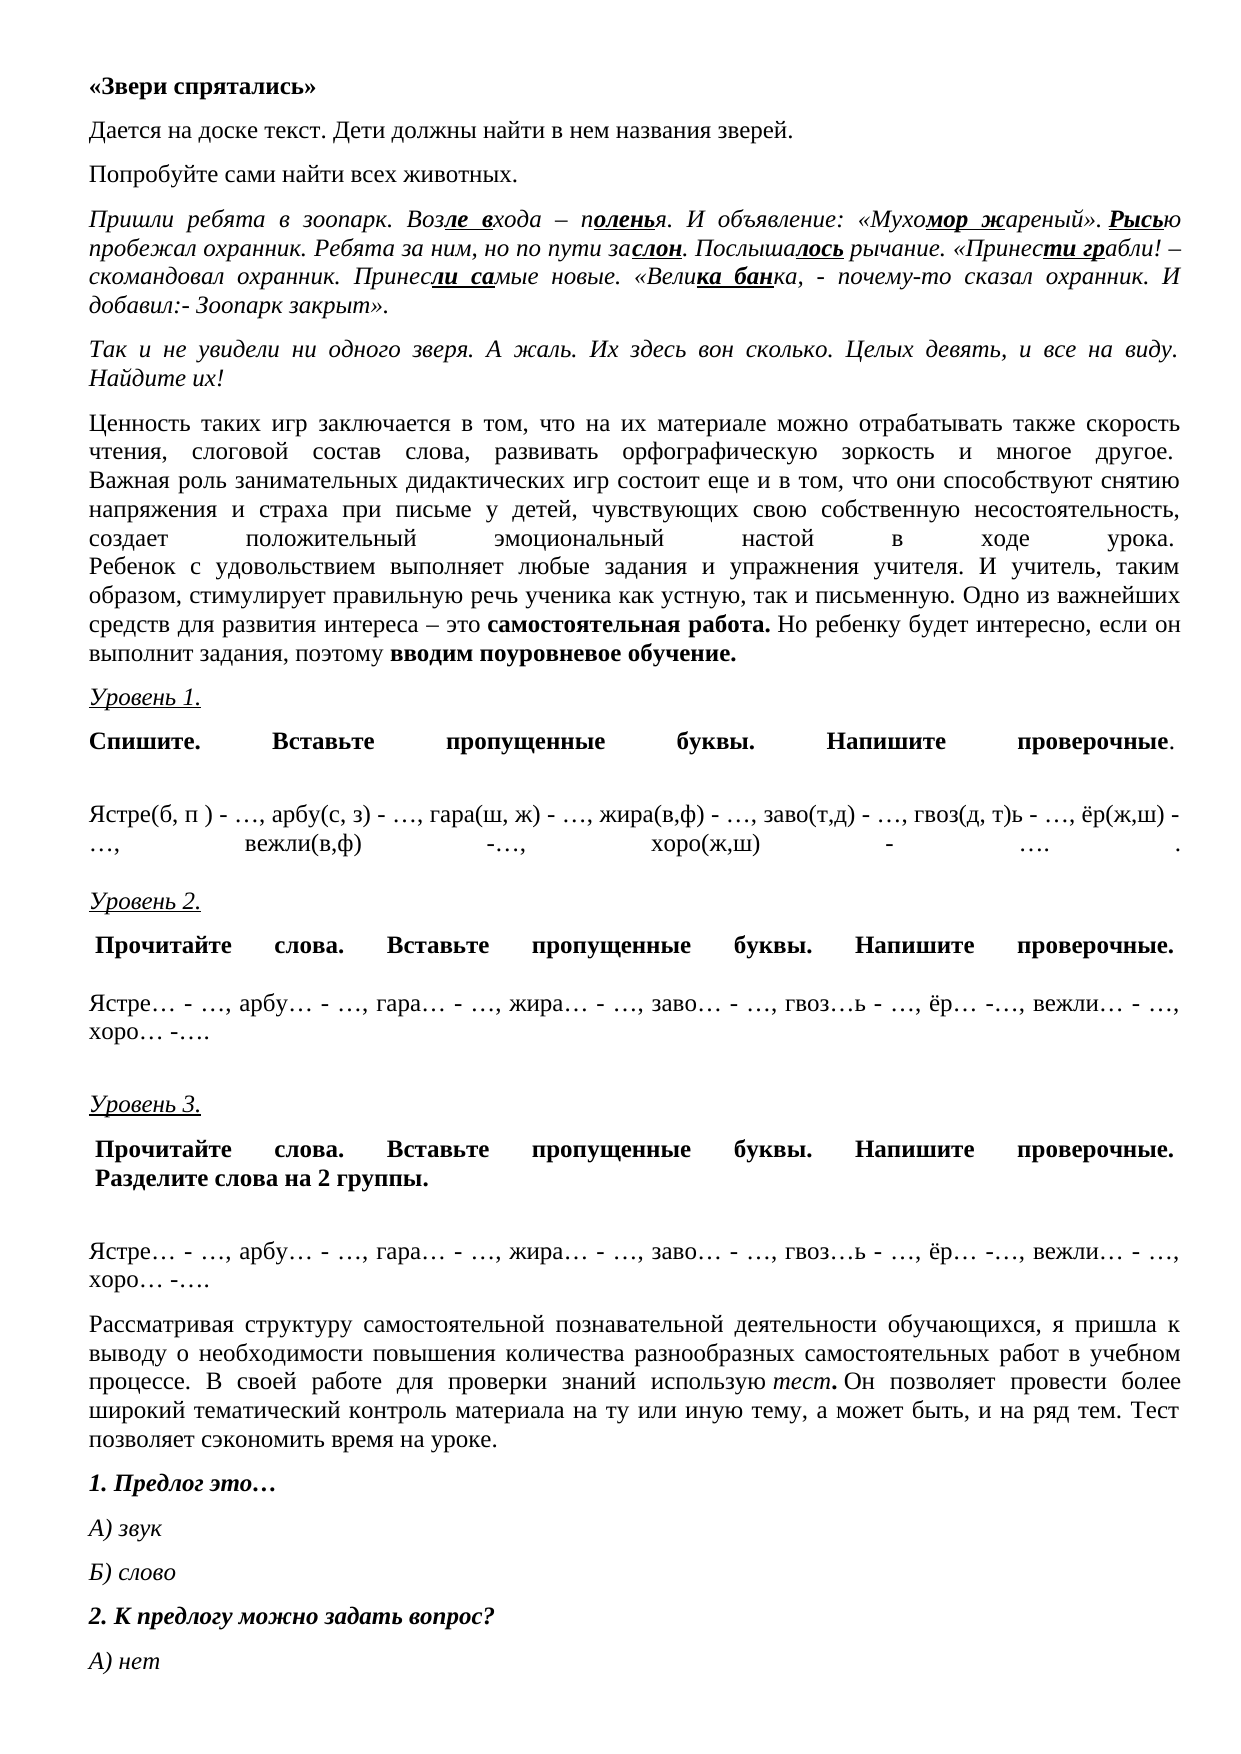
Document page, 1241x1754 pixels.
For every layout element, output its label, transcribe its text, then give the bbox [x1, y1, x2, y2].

text Пришли ребята в зоопарк. Возле входа – поленья. И объявление: «Мухомор жареный». Рысью пробежал охранник. Ребята за ним, но по пути заслон. Послышалось рычание. «Принести грабли! – скомандовал охранник. Принесли самые новые. «Велика банка, - почему-то сказал охранник. И добавил:- Зоопарк закрыт». [89, 204, 1181, 319]
text Ценность таких игр заключается в том, что на их материале можно отрабатывать также скорость чтения, слоговой состав слова, развивать орфографическую зоркость и многое другое. Важная роль занимательных дидактических игр состоит еще и в том, что они способствуют снятию напряжения и страха при письме у детей, чувствующих свою собственную несостоятельность, создает положительный эмоциональный настой в ходе урока. Ребенок с удовольствием выполняет любые задания и упражнения учителя. И учитель, таким образом, стимулирует правильную речь ученика как устную, так и письменную. Одно из важнейших средств для развития интереса – это самостоятельная работа. Но ребенку будет интересно, если он выполнит задания, поэтому вводим поуровневое обучение. [89, 408, 1181, 666]
text 1. Предлог это… [89, 1468, 1181, 1497]
text А) нет [89, 1646, 1181, 1674]
text Прочитайте слова. Вставьте пропущенные буквы. Напишите проверочные. Ястре… - …, арбу… - …, гара… - …, жира… - …, заво… - …, гвоз…ь - …, ёр… -…, вежли… - …, хоро… -…. [89, 930, 1181, 1045]
text Ястре… - …, арбу… - …, гара… - …, жира… - …, заво… - …, гвоз…ь - …, ёр… -…, вежли… - …, хоро… -…. [89, 1207, 1181, 1293]
text Дается на доске текст. Дети должны найти в нем названия зверей. [89, 115, 1181, 144]
text Спишите. Вставьте пропущенные буквы. Напишите проверочные. [89, 726, 1181, 784]
text 2. К предлогу можно задать вопрос? [89, 1601, 1181, 1630]
text Попробуйте сами найти всех животных. [89, 159, 1181, 188]
text Так и не увидели ни одного зверя. А жаль. Их здесь вон сколько. Целых девять, и все на виду. Найдите их! [89, 334, 1181, 392]
text А) звук [89, 1513, 1181, 1541]
text Ястре(б, п ) - …, арбу(с, з) - …, гара(ш, ж) - …, жира(в,ф) - …, заво(т,д) - …, гвоз(д, т)ь - …, ёр(ж,ш) -…, вежли(в,ф) -…, хоро(ж,ш) - …. . Уровень 2. [89, 799, 1181, 914]
text Б) слово [89, 1557, 1181, 1586]
text Уровень 1. [89, 682, 1181, 711]
text «Звери спрятались» [89, 71, 1181, 99]
text Уровень 3. [89, 1061, 1181, 1118]
text Рассматривая структуру самостоятельной познавательной деятельности обучающихся, я пришла к выводу о необходимости повышения количества разнообразных самостоятельных работ в учебном процессе. В своей работе для проверки знаний использую тест. Он позволяет провести более широкий тематический контроль материала на ту или иную тему, а может быть, и на ряд тем. Тест позволяет сэкономить время на уроке. [89, 1309, 1181, 1453]
text Прочитайте слова. Вставьте пропущенные буквы. Напишите проверочные. Разделите слова на 2 группы. [89, 1134, 1181, 1191]
